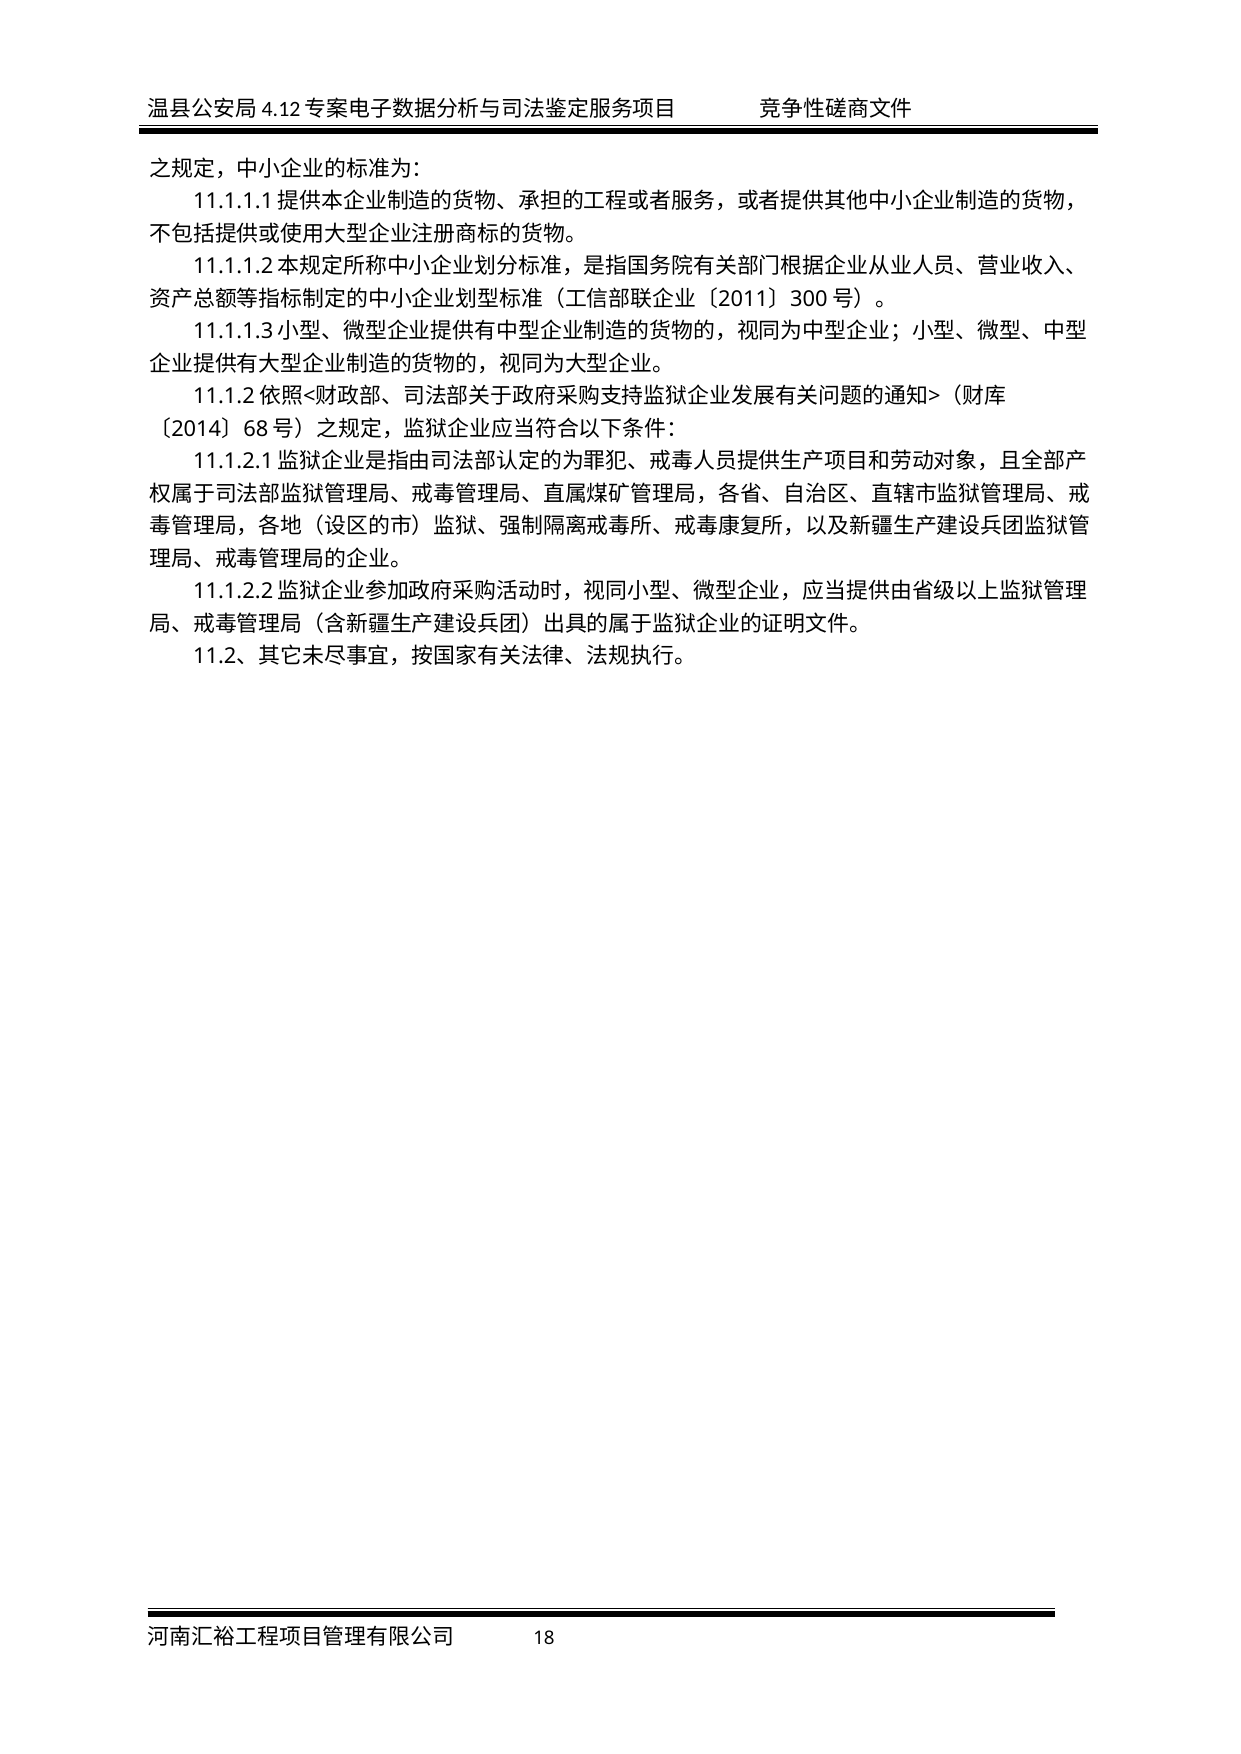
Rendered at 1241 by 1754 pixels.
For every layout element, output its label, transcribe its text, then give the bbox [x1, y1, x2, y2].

text 11.1.2.1监狱企业是指由司法部认定的为罪犯、戒毒人员提供生产项目和劳动对象，且全部产权属于司法部监狱管理局、戒毒管理局、直属煤矿管理局，各省、自治区、直辖市监狱管理局、戒毒管理局，各地（设区的市）监狱、强制隔离戒毒所、戒毒康复所，以及新疆生产建设兵团监狱管理局、戒毒管理局的企业。 [149, 443, 1093, 573]
text 11.1.1.3小型、微型企业提供有中型企业制造的货物的，视同为中型企业；小型、微型、中型企业提供有大型企业制造的货物的，视同为大型企业。 [149, 313, 1093, 378]
text 11.2、其它未尽事宜，按国家有关法律、法规执行。 [149, 638, 1093, 670]
text 11.1.2.2监狱企业参加政府采购活动时，视同小型、微型企业，应当提供由省级以上监狱管理局、戒毒管理局（含新疆生产建设兵团）出具的属于监狱企业的证明文件。 [149, 573, 1093, 638]
text 11.1.2依照<财政部、司法部关于政府采购支持监狱企业发展有关问题的通知>（财库〔2014〕68号）之规定，监狱企业应当符合以下条件： [149, 378, 1093, 443]
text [149, 150, 1093, 183]
text 11.1.1.1提供本企业制造的货物、承担的工程或者服务，或者提供其他中小企业制造的货物，不包括提供或使用大型企业注册商标的货物。 [149, 183, 1093, 248]
text 11.1.1.2本规定所称中小企业划分标准，是指国务院有关部门根据企业从业人员、营业收入、资产总额等指标制定的中小企业划型标准（工信部联企业〔2011〕300号）。 [149, 248, 1093, 313]
